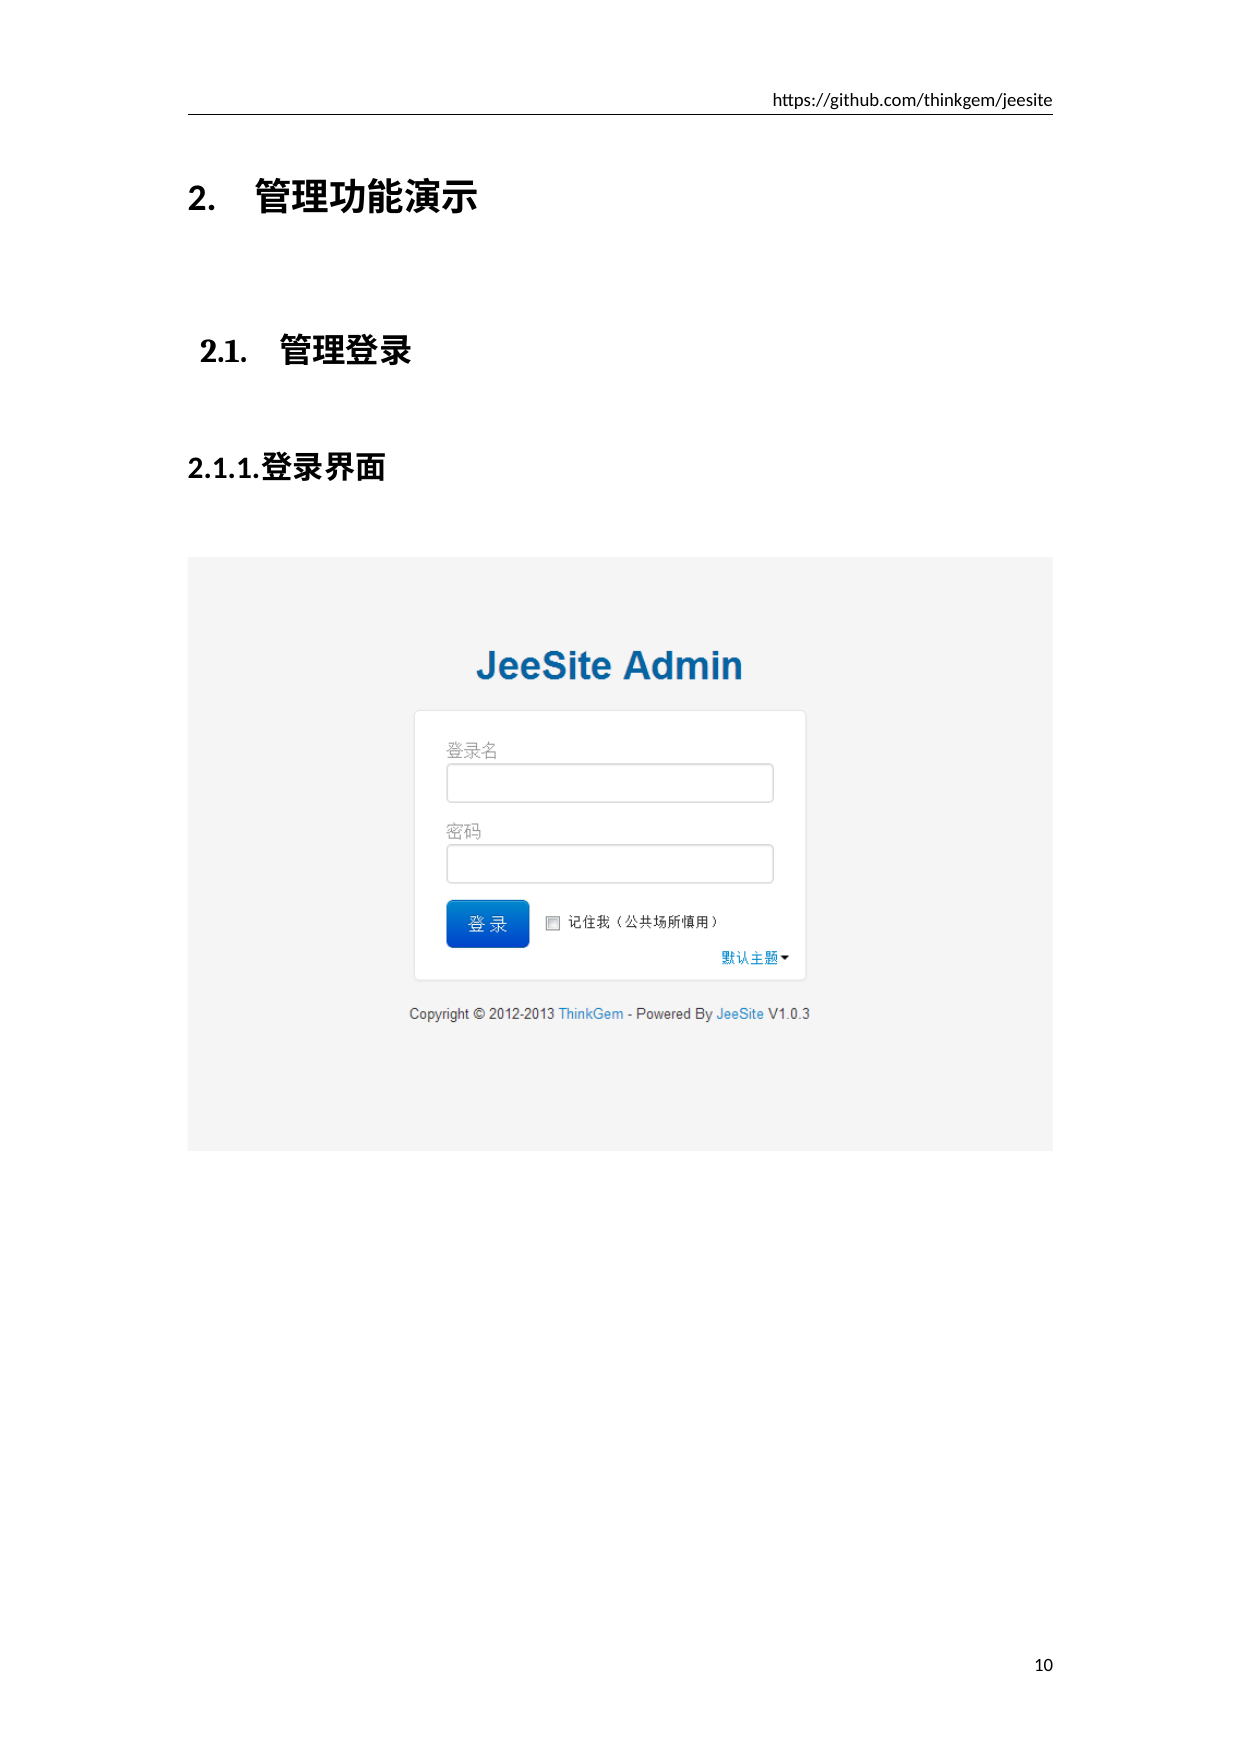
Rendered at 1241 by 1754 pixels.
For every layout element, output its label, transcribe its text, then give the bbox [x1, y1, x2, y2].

picture [187, 557, 1053, 1151]
subtitle 管理功能演示 [187, 162, 1053, 227]
subtitle 登录界面 [187, 432, 1053, 497]
subtitle 管理登录 [200, 316, 1053, 381]
